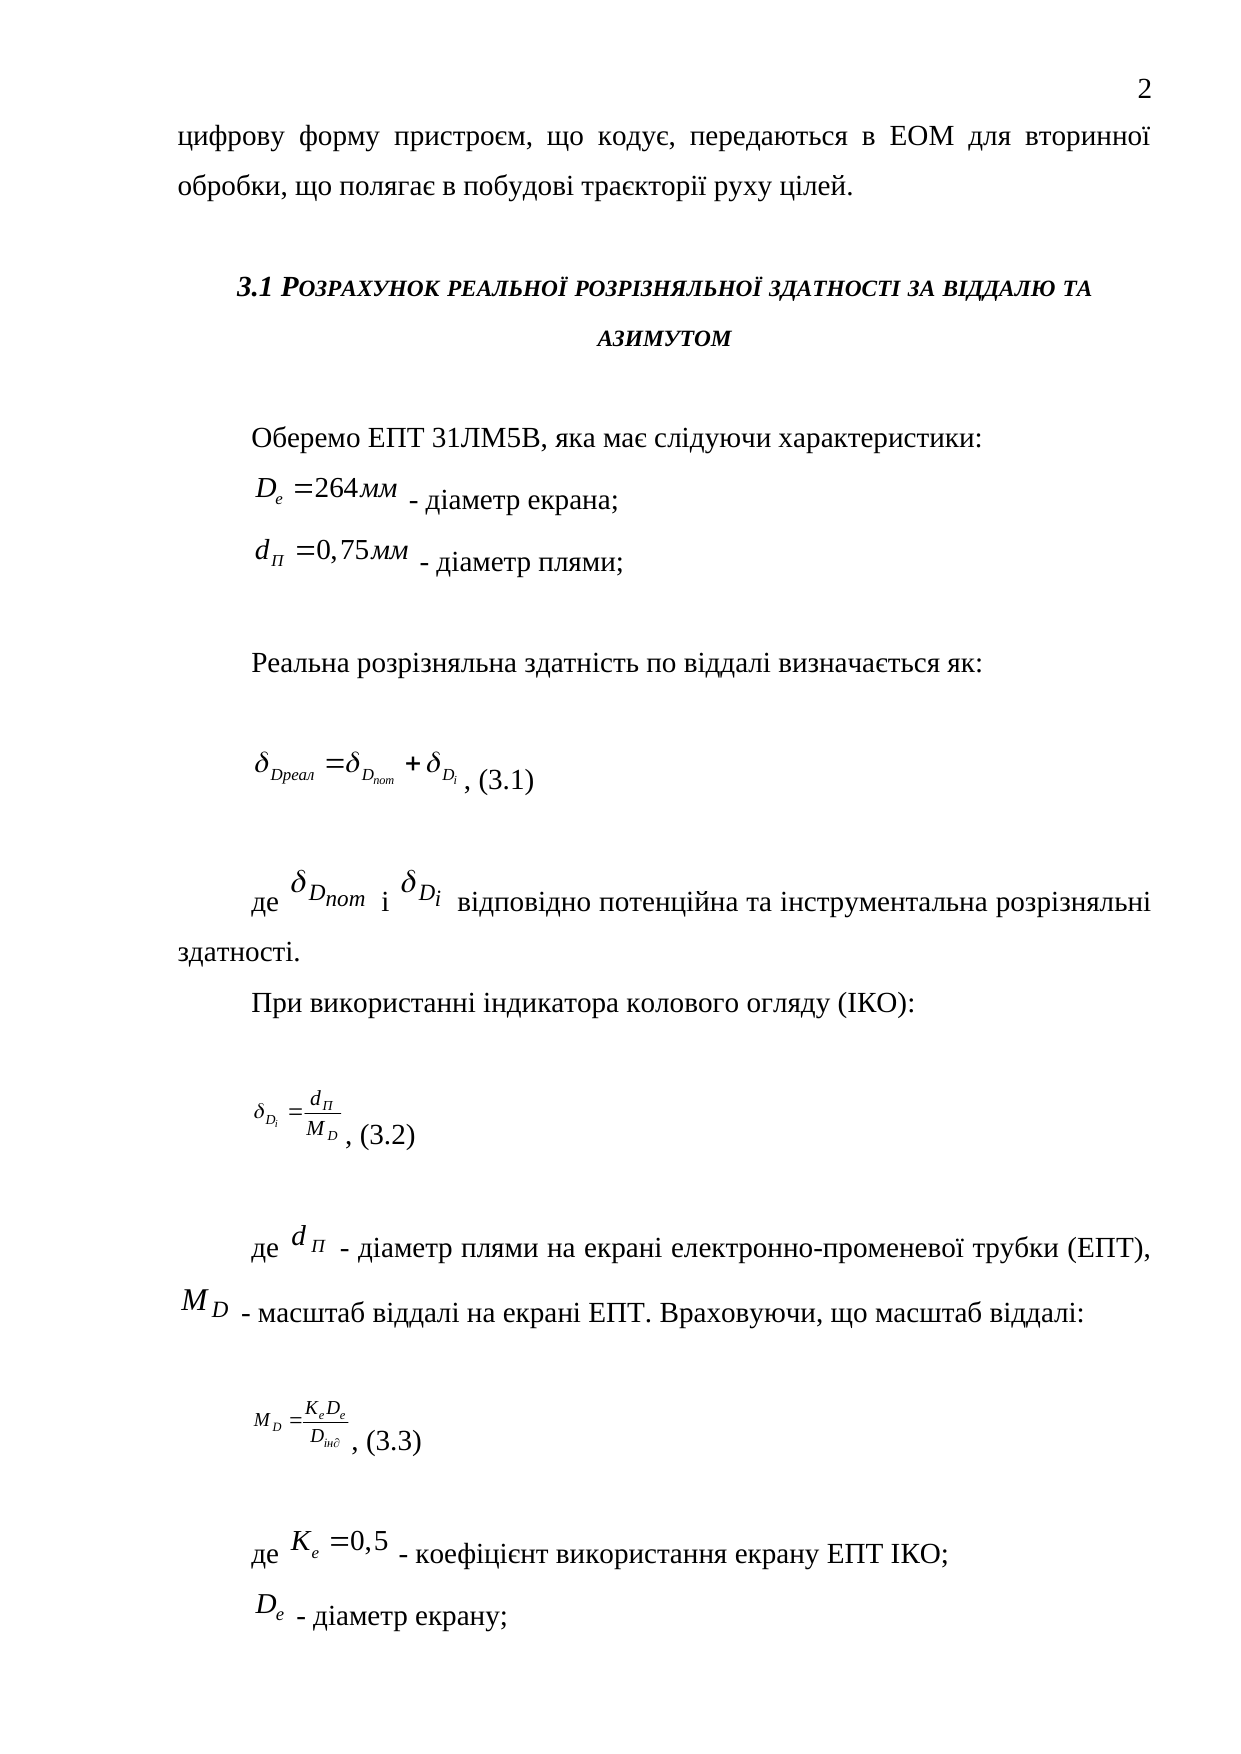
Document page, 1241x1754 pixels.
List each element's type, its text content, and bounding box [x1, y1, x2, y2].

text Реальна розрізняльна здатність по віддалі визначається як: [177, 645, 1152, 678]
text де - коефіцієнт використання екрану ЕПТ ІКО; [177, 1524, 1152, 1569]
text - діаметр плями; [177, 532, 1152, 578]
text , (3.1) [177, 746, 1152, 796]
text , (3.2) [177, 1085, 1152, 1151]
text де і відповідно потенційна та інструментальна розрізняльні здатності. [177, 863, 1152, 968]
text , (3.3) [177, 1396, 1152, 1457]
text Оберемо ЕПТ 31ЛМ5В, яка має слідуючи характеристики: [177, 420, 1152, 453]
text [177, 118, 1152, 202]
text де - діаметр плями на екрані електронно-променевої трубки (ЕПТ), - масштаб віддалі на екрані ЕПТ. Враховуючи, що масштаб віддалі: [177, 1218, 1152, 1329]
text - діаметр екрана; [177, 470, 1152, 516]
text - діаметр екрану; [177, 1586, 1152, 1632]
subtitle 3.1 Розрахунок реальної розрізняльної здатності за віддалю та азимутом [177, 269, 1152, 353]
text При використанні індикатора колового огляду (ІКО): [177, 985, 1152, 1018]
